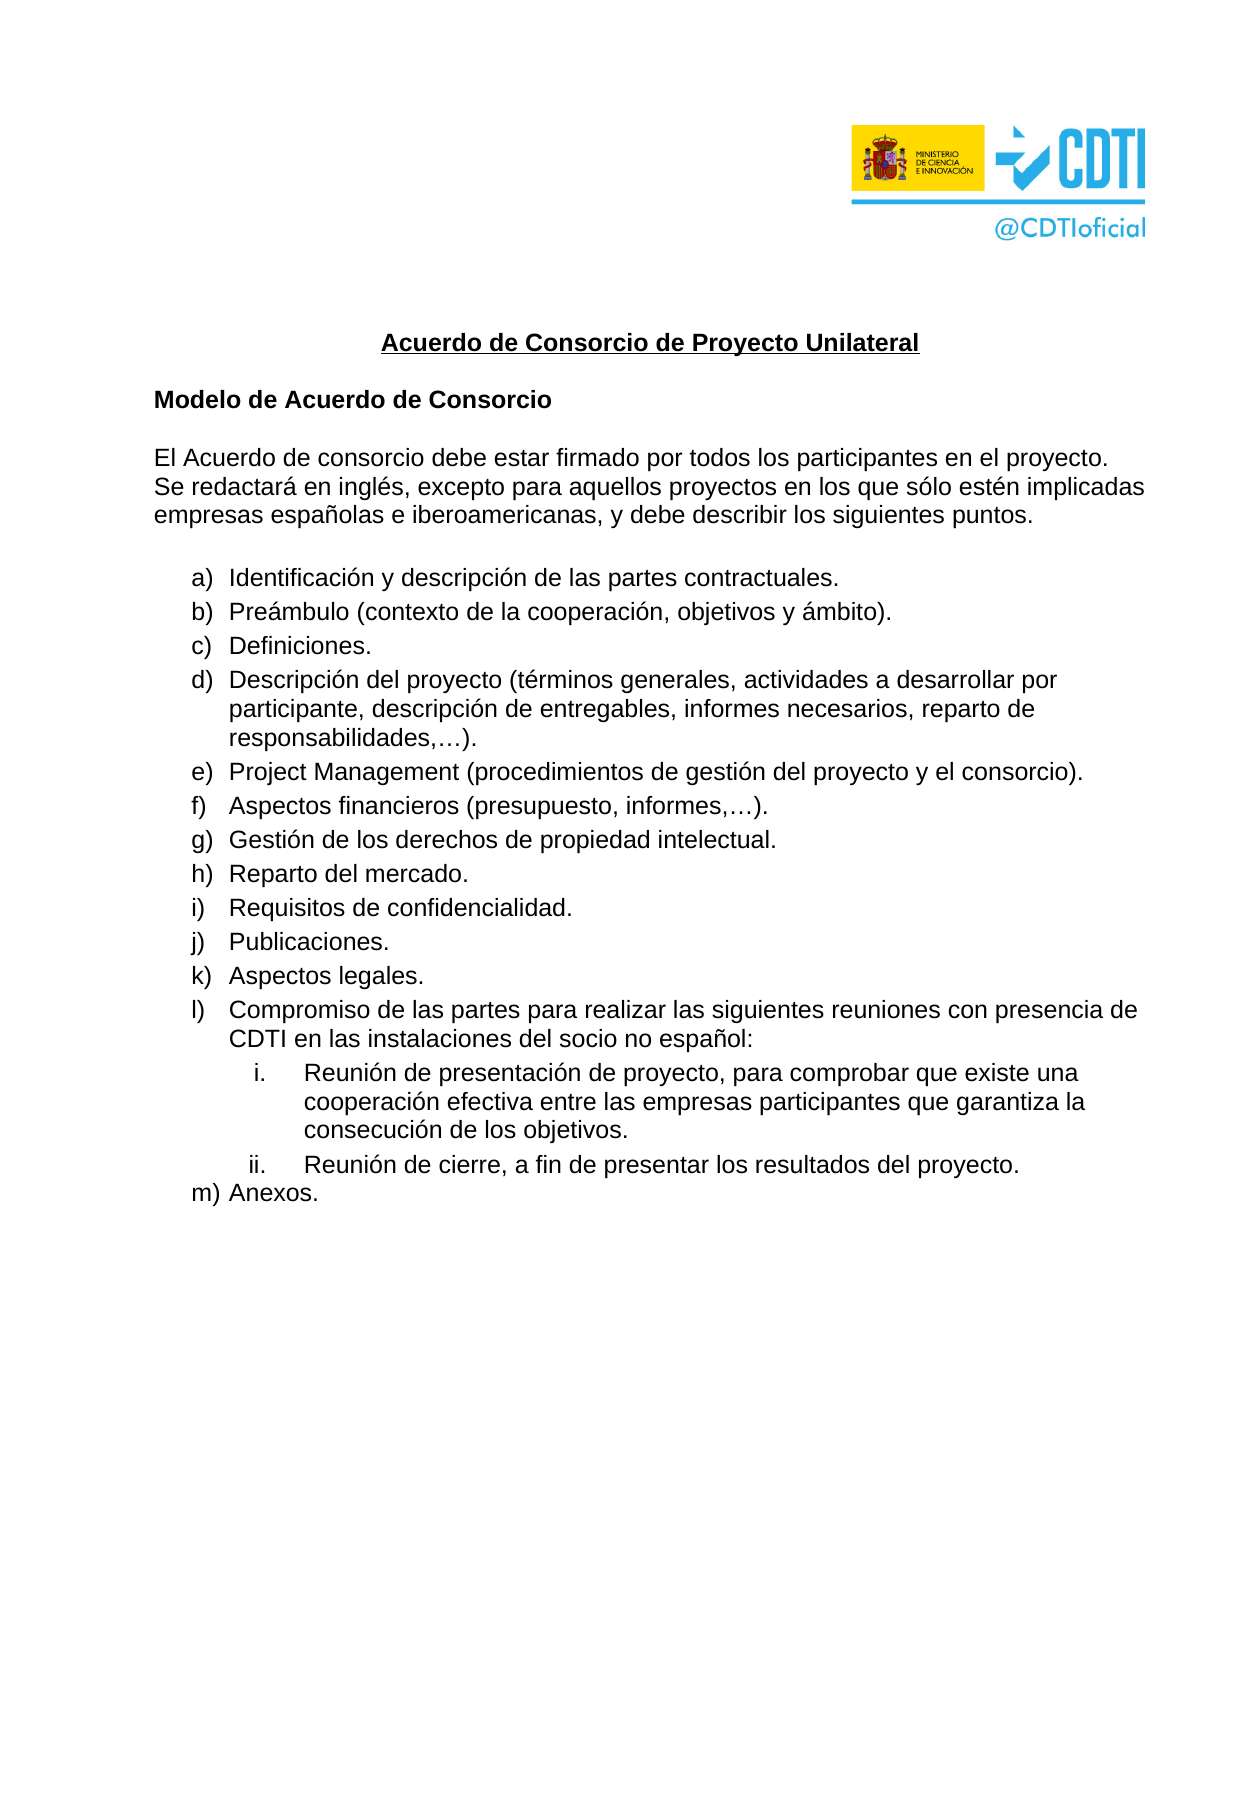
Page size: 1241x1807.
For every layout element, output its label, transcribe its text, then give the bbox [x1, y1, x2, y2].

list Aspectos financieros (presupuesto, informes,…). [191, 791, 1146, 819]
list Reunión de cierre, a fin de presentar los resultados del proyecto. [266, 1149, 1146, 1178]
list Requisitos de confidencialidad. [191, 893, 1146, 922]
list Project Management (procedimientos de gestión del proyecto y el consorcio). [191, 757, 1146, 786]
list Anexos. [191, 1178, 1146, 1207]
list Publicaciones. [191, 927, 1146, 956]
list Reparto del mercado. [191, 859, 1146, 888]
text El Acuerdo de consorcio debe estar firmado por todos los participantes en el proyecto. Se redactará en inglés, excepto para aquellos proyectos en los que sólo estén implicadas empresas españolas e iberoamericanas, y debe describir los siguientes puntos. [154, 443, 1146, 529]
list Compromiso de las partes para realizar las siguientes reuniones con presencia de CDTI en las instalaciones del socio no español: [191, 995, 1146, 1053]
text Modelo de Acuerdo de Consorcio [154, 385, 1146, 414]
list Identificación y descripción de las partes contractuales. [191, 563, 1146, 592]
picture [851, 125, 1147, 244]
text Acuerdo de Consorcio de Proyecto Unilateral [154, 328, 1146, 356]
list Definiciones. [191, 631, 1146, 660]
list Gestión de los derechos de propiedad intelectual. [191, 825, 1146, 854]
list Reunión de presentación de proyecto, para comprobar que existe una cooperación efectiva entre las empresas participantes que garantiza la consecución de los objetivos. [266, 1058, 1146, 1144]
list Aspectos legales. [191, 961, 1146, 990]
list Descripción del proyecto (términos generales, actividades a desarrollar por participante, descripción de entregables, informes necesarios, reparto de responsabilidades,…). [191, 665, 1146, 751]
list Preámbulo (contexto de la cooperación, objetivos y ámbito). [191, 597, 1146, 626]
